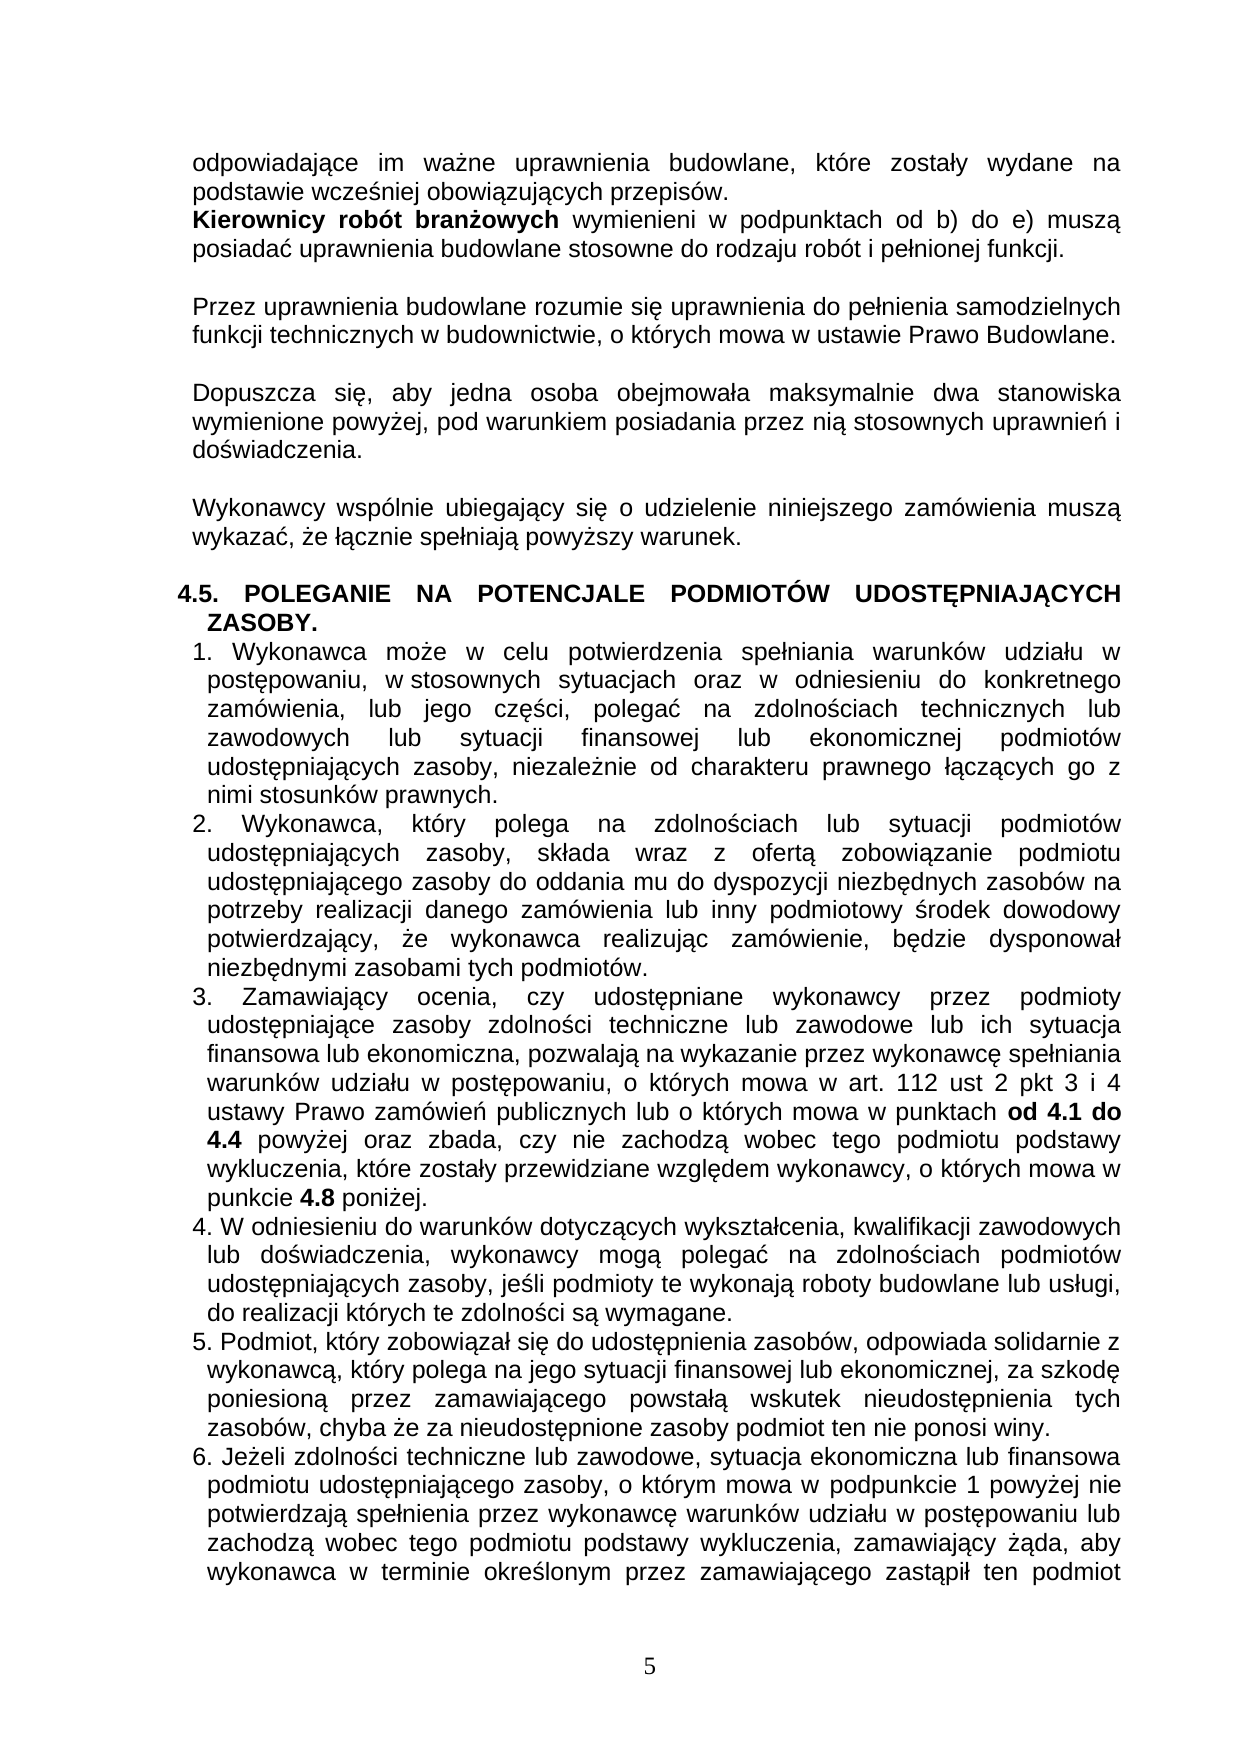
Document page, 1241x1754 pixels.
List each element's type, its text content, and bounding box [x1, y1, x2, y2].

text Kierownicy robót branżowych wymienieni w podpunktach od b) do e) muszą posiadać uprawnienia budowlane stosowne do rodzaju robót i pełnionej funkcji. [192, 205, 1122, 263]
text 4.5. POLEGANIE NA POTENCJALE PODMIOTÓW UDOSTĘPNIAJĄCYCH ZASOBY. [177, 579, 1122, 636]
text Wykonawcy wspólnie ubiegający się o udzielenie niniejszego zamówienia muszą wykazać, że łącznie spełniają powyższy warunek. [192, 493, 1122, 550]
text 2. Wykonawca, który polega na zdolnościach lub sytuacji podmiotów udostępniających zasoby, składa wraz z ofertą zobowiązanie podmiotu udostępniającego zasoby do oddania mu do dyspozycji niezbędnych zasobów na potrzeby realizacji danego zamówienia lub inny podmiotowy środek dowodowy potwierdzający, że wykonawca realizując zamówienie, będzie dysponował niezbędnymi zasobami tych podmiotów. [192, 809, 1122, 981]
text 1. Wykonawca może w celu potwierdzenia spełniania warunków udziału w postępowaniu, w stosownych sytuacjach oraz w odniesieniu do konkretnego zamówienia, lub jego części, polegać na zdolnościach technicznych lub zawodowych lub sytuacji finansowej lub ekonomicznej podmiotów udostępniających zasoby, niezależnie od charakteru prawnego łączących go z nimi stosunków prawnych. [192, 636, 1122, 809]
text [192, 148, 1122, 205]
text 4. W odniesieniu do warunków dotyczących wykształcenia, kwalifikacji zawodowych lub doświadczenia, wykonawcy mogą polegać na zdolnościach podmiotów udostępniających zasoby, jeśli podmioty te wykonają roboty budowlane lub usługi, do realizacji których te zdolności są wymagane. [192, 1211, 1122, 1326]
text 5. Podmiot, który zobowiązał się do udostępnienia zasobów, odpowiada solidarnie z wykonawcą, który polega na jego sytuacji finansowej lub ekonomicznej, za szkodę poniesioną przez zamawiającego powstałą wskutek nieudostępnienia tych zasobów, chyba że za nieudostępnione zasoby podmiot ten nie ponosi winy. [192, 1326, 1122, 1441]
text Przez uprawnienia budowlane rozumie się uprawnienia do pełnienia samodzielnych funkcji technicznych w budownictwie, o których mowa w ustawie Prawo Budowlane. [192, 291, 1122, 349]
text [192, 1441, 1122, 1585]
text 3. Zamawiający ocenia, czy udostępniane wykonawcy przez podmioty udostępniające zasoby zdolności techniczne lub zawodowe lub ich sytuacja finansowa lub ekonomiczna, pozwalają na wykazanie przez wykonawcę spełniania warunków udziału w postępowaniu, o których mowa w art. 112 ust 2 pkt 3 i 4 ustawy Prawo zamówień publicznych lub o których mowa w punktach od 4.1 do 4.4 powyżej oraz zbada, czy nie zachodzą wobec tego podmiotu podstawy wykluczenia, które zostały przewidziane względem wykonawcy, o których mowa w punkcie 4.8 poniżej. [192, 981, 1122, 1211]
text Dopuszcza się, aby jedna osoba obejmowała maksymalnie dwa stanowiska wymienione powyżej, pod warunkiem posiadania przez nią stosownych uprawnień i doświadczenia. [192, 378, 1122, 464]
